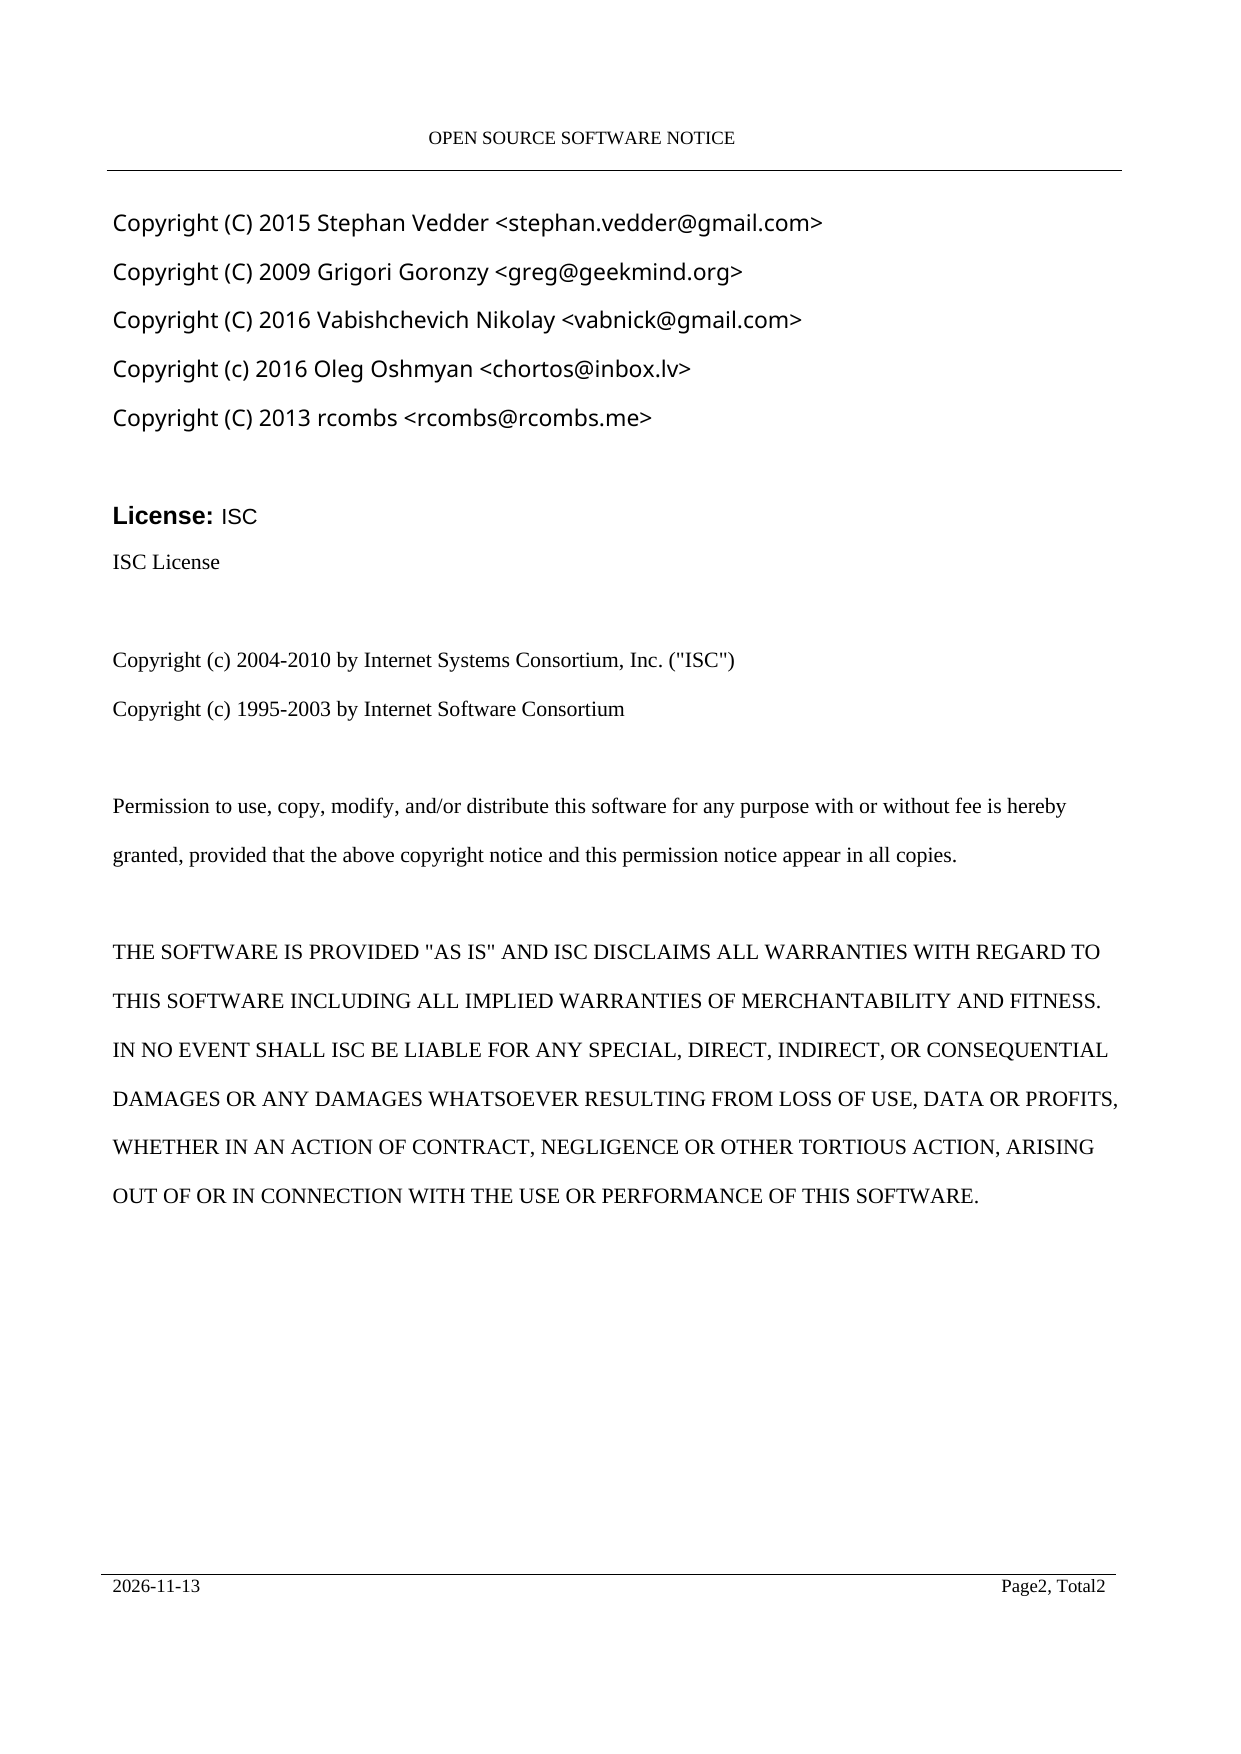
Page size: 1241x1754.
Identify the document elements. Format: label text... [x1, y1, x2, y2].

text ISC License Copyright (c) 2004-2010 by Internet Systems Consortium, Inc. ("ISC") Copyright (c) 1995-2003 by Internet Software Consortium Permission to use, copy, modify, and/or distribute this software for any purpose with or without fee is hereby granted, provided that the above copyright notice and this permission notice appear in all copies. THE SOFTWARE IS PROVIDED "AS IS" AND ISC DISCLAIMS ALL WARRANTIES WITH REGARD TO THIS SOFTWARE INCLUDING ALL IMPLIED WARRANTIES OF MERCHANTABILITY AND FITNESS. IN NO EVENT SHALL ISC BE LIABLE FOR ANY SPECIAL, DIRECT, INDIRECT, OR CONSEQUENTIAL DAMAGES OR ANY DAMAGES WHATSOEVER RESULTING FROM LOSS OF USE, DATA OR PROFITS, WHETHER IN AN ACTION OF CONTRACT, NEGLIGENCE OR OTHER TORTIOUS ACTION, ARISING OUT OF OR IN CONNECTION WITH THE USE OR PERFORMANCE OF THIS SOFTWARE. [112, 546, 1128, 1212]
text License: ISC [112, 499, 1128, 531]
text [112, 206, 1128, 483]
